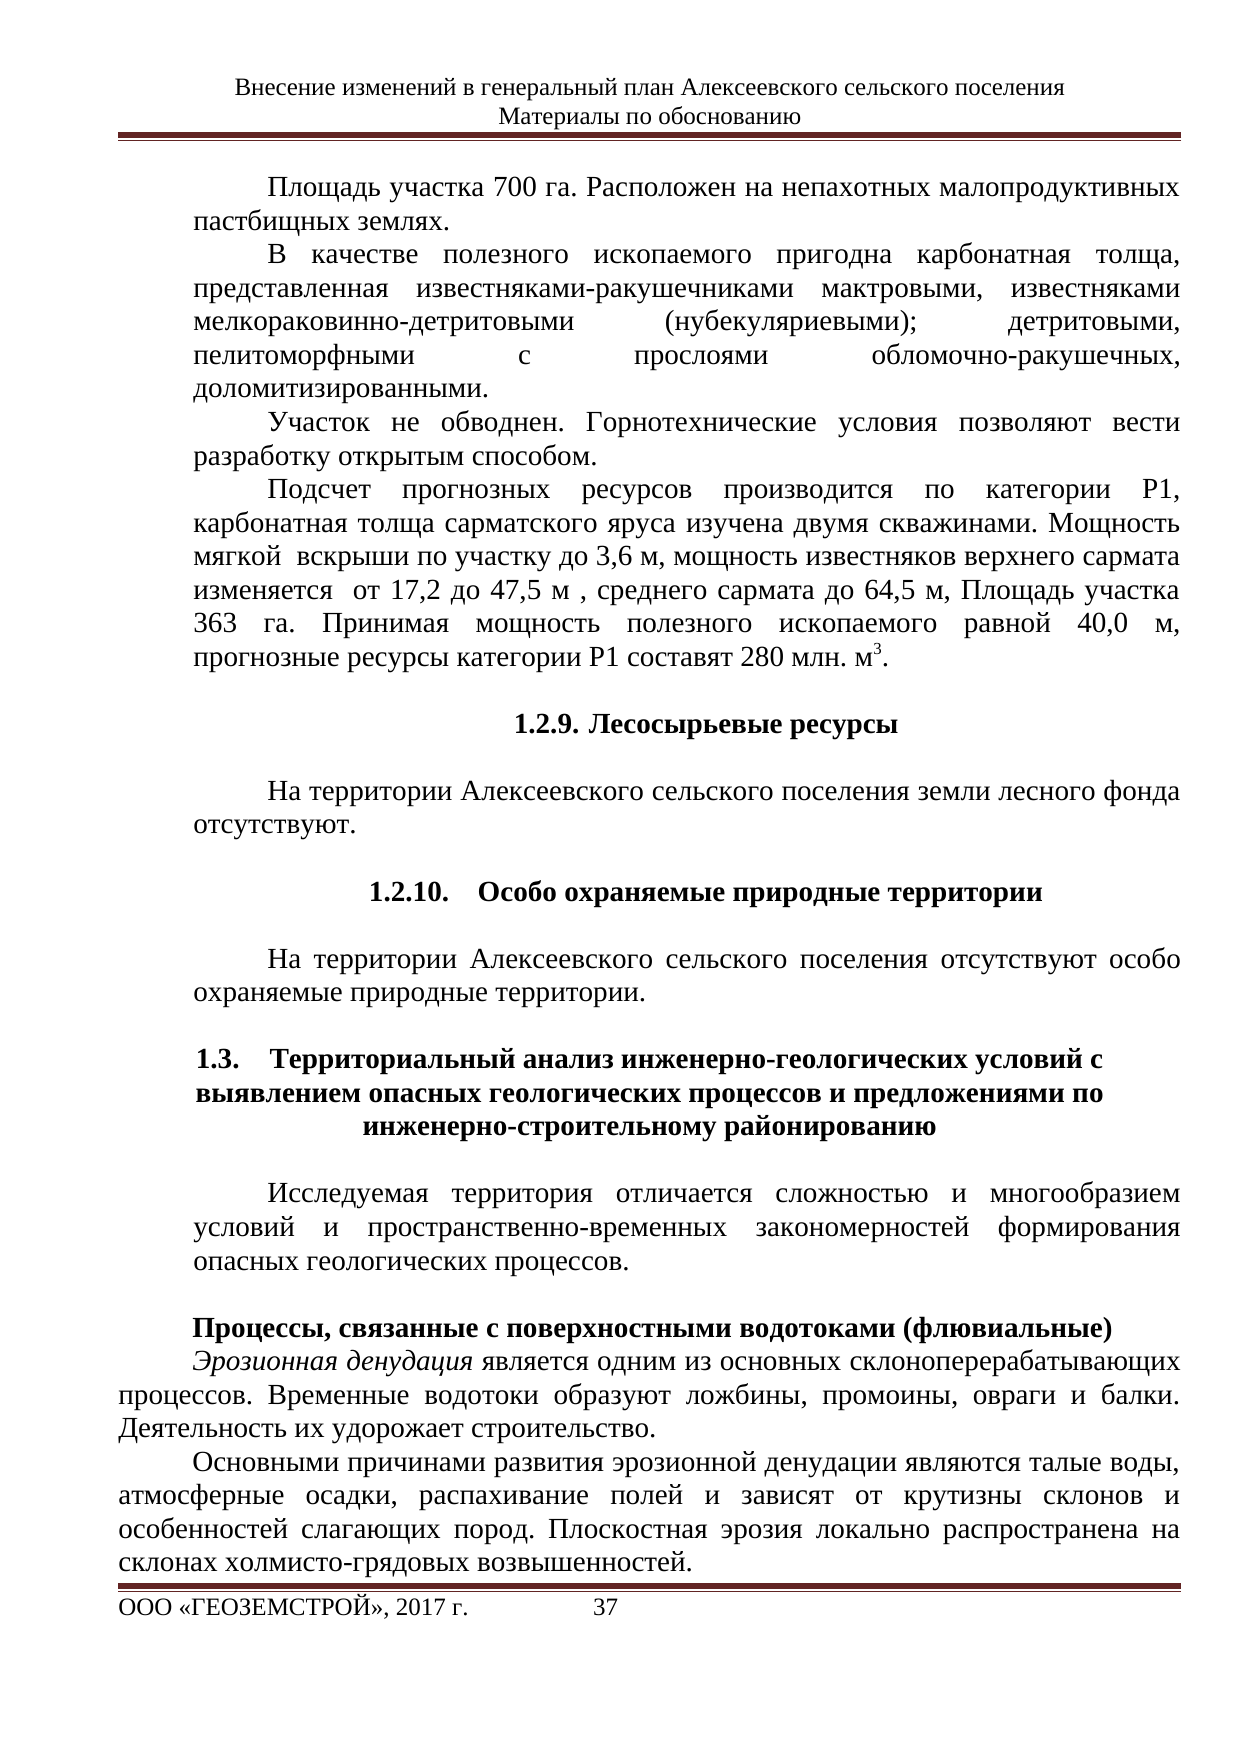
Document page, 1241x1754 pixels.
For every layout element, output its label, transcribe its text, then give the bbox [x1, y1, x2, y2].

text Площадь участка 700 га. Расположен на непахотных малопродуктивных пастбищных землях. [193, 169, 1181, 236]
text Подсчет прогнозных ресурсов производится по категории Р1, карбонатная толща сарматского яруса изучена двумя скважинами. Мощность мягкой вскрыши по участку до 3,6 м, мощность известняков верхнего сармата изменяется от 17,2 до 47,5 м , среднего сармата до 64,5 м, Площадь участка 363 га. Принимая мощность полезного ископаемого равной 40,0 м, прогнозные ресурсы категории Р1 составят 280 млн. м3. [193, 471, 1181, 672]
list Основными причинами развития эрозионной денудации являются талые воды, атмосферные осадки, распахивание полей и зависят от крутизны склонов и особенностей слагающих пород. Плоскостная эрозия локально распространена на склонах холмисто-грядовых возвышенностей. [118, 1444, 1181, 1578]
list Эрозионная денудация является одним из основных склоноперерабатывающих процессов. Временные водотоки образуют ложбины, промоины, овраги и балки. Деятельность их удорожает строительство. [118, 1343, 1181, 1444]
text Участок не обводнен. Горнотехнические условия позволяют вести разработку открытым способом. [193, 404, 1181, 471]
text На территории Алексеевского сельского поселения земли лесного фонда отсутствуют. [193, 773, 1181, 840]
list Особо охраняемые природные территории [231, 874, 1181, 907]
text В качестве полезного ископаемого пригодна карбонатная толща, представленная известняками-ракушечниками мактровыми, известняками мелкораковинно-детритовыми (нубекуляриевыми); детритовыми, пелитоморфными с прослоями обломочно-ракушечных, доломитизированными. [193, 236, 1181, 404]
list Лесосырьевые ресурсы [231, 706, 1181, 739]
list Территориальный анализ инженерно-геологических условий с выявлением опасных геологических процессов и предложениями по инженерно-строительному районированию [118, 1041, 1181, 1142]
list Процессы, связанные с поверхностными водотоками (флювиальные) [118, 1310, 1181, 1343]
text Исследуемая территория отличается сложностью и многообразием условий и пространственно-временных закономерностей формирования опасных геологических процессов. [193, 1176, 1181, 1276]
text На территории Алексеевского сельского поселения отсутствуют особо охраняемые природные территории. [193, 941, 1181, 1008]
